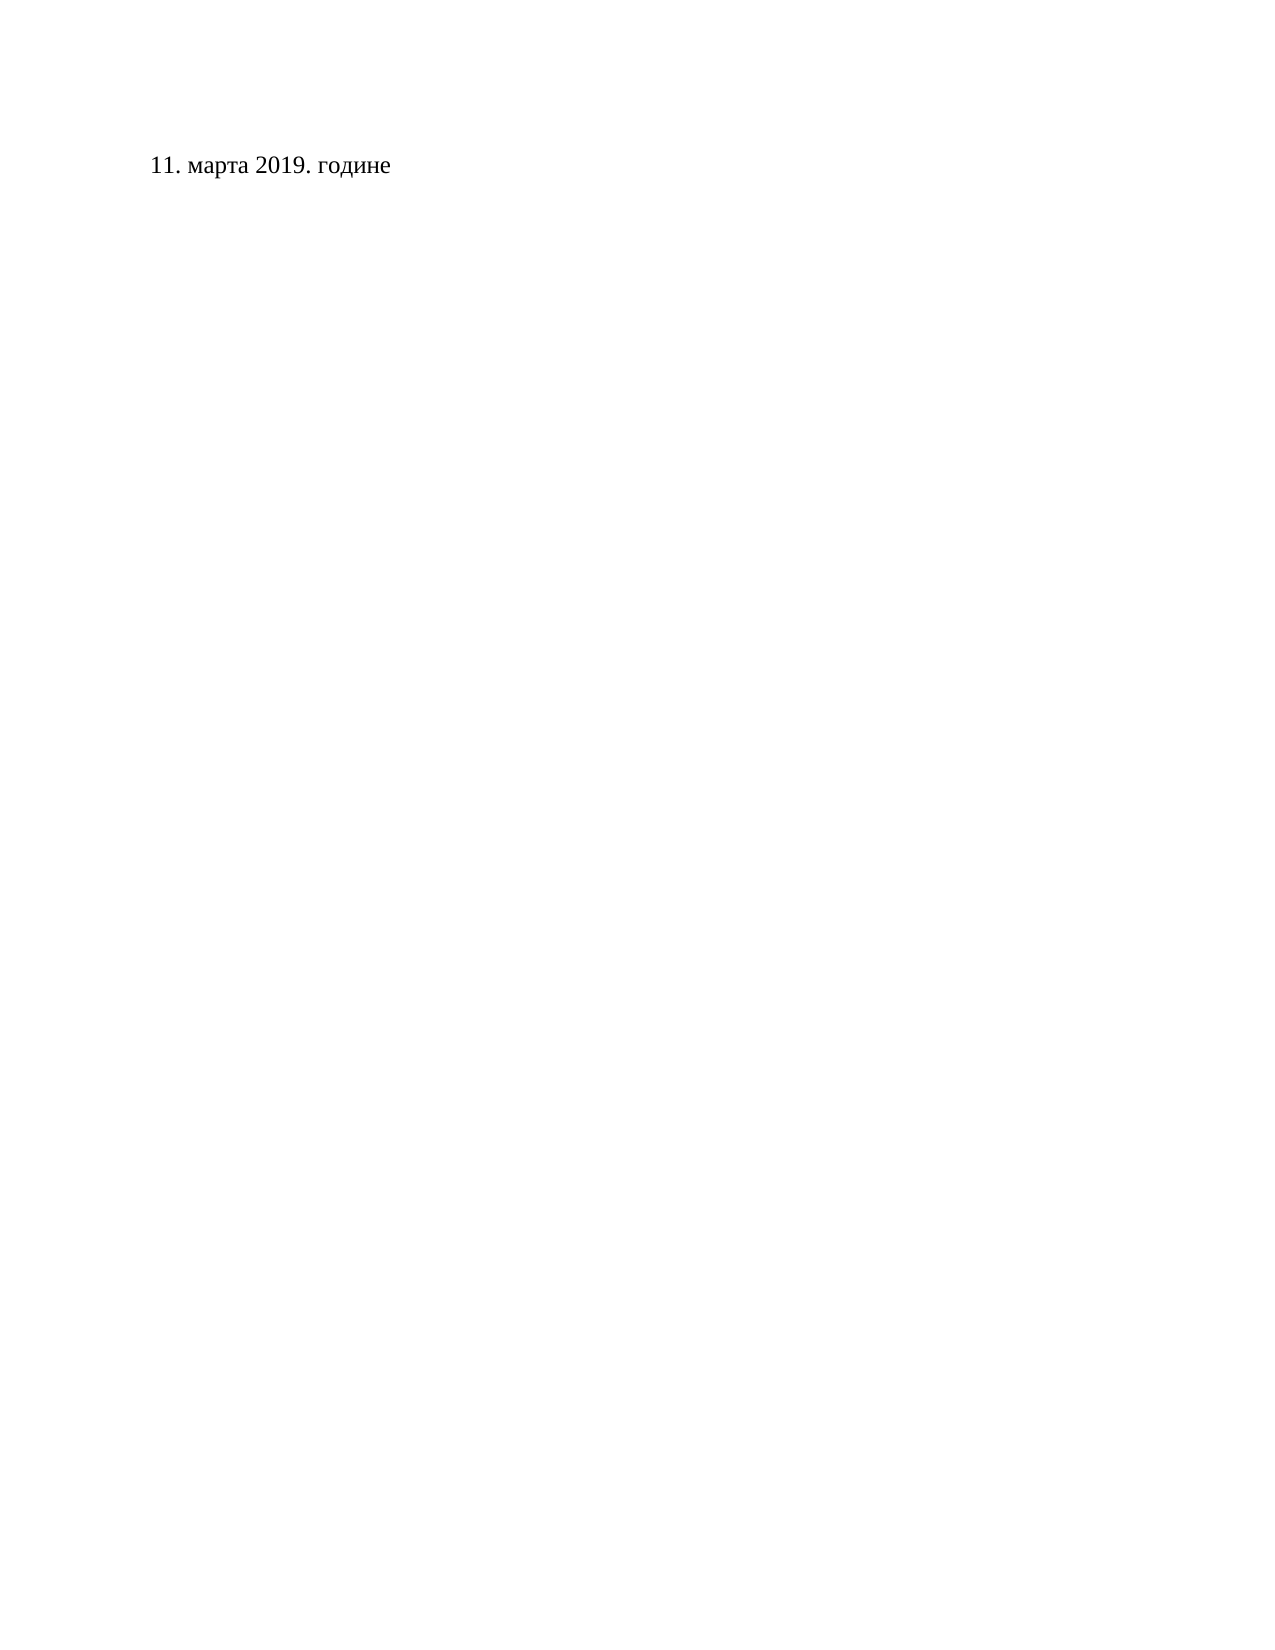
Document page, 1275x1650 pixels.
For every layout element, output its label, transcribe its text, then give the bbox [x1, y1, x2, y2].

text 11. марта 2019. године [150, 150, 1125, 179]
